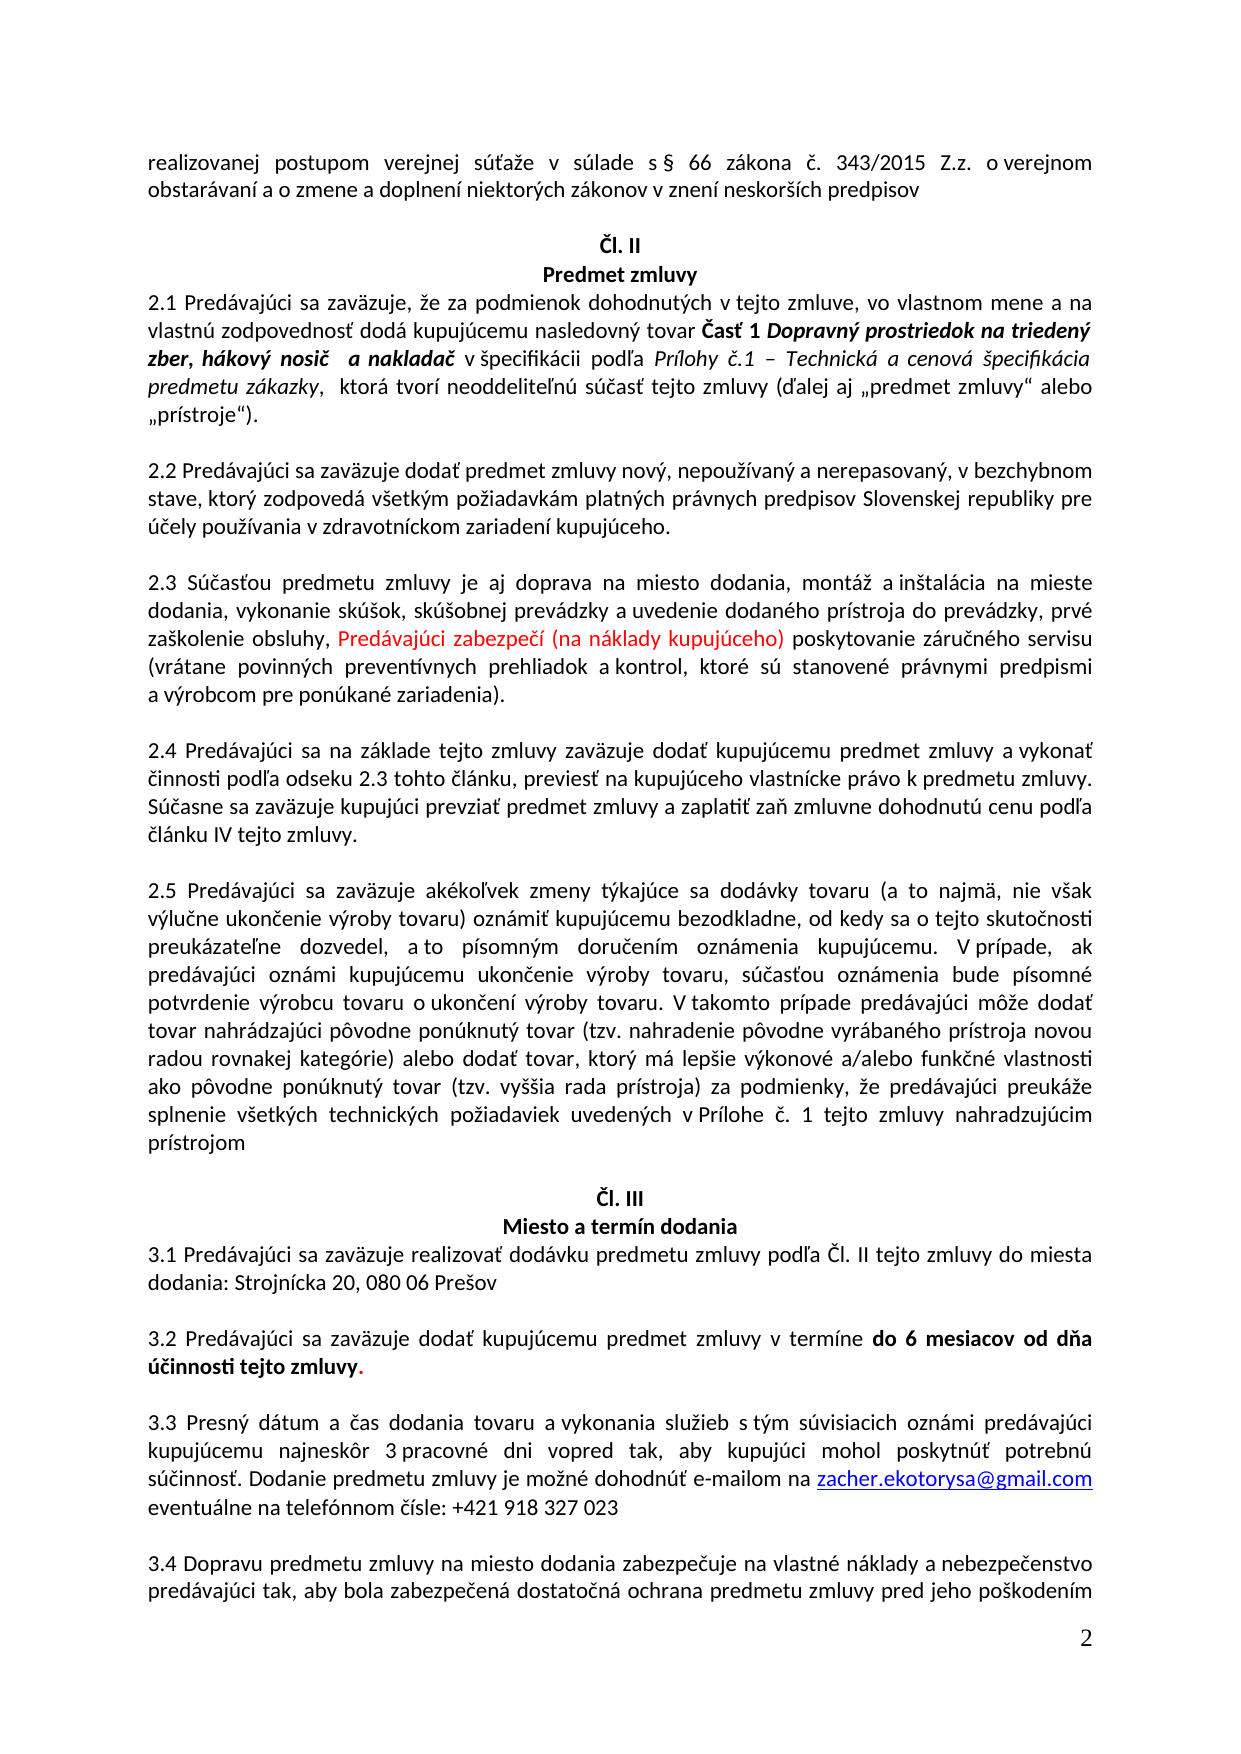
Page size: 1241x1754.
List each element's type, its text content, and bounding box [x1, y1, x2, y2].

list 3.3 Presný dátum a čas dodania tovaru a vykonania služieb s tým súvisiacich oznámi predávajúci kupujúcemu najneskôr 3 pracovné dni vopred tak, aby kupujúci mohol poskytnúť potrebnú súčinnosť. Dodanie predmetu zmluvy je možné dohodnúť e-mailom na zacher.ekotorysa@gmail.com eventuálne na telefónnom čísle: +421 918 327 023 [148, 1408, 1093, 1521]
text 2.2 Predávajúci sa zaväzuje dodať predmet zmluvy nový, nepoužívaný a nerepasovaný, v bezchybnom stave, ktorý zodpovedá všetkým požiadavkám platných právnych predpisov Slovenskej republiky pre účely používania v zdravotníckom zariadení kupujúceho. [148, 456, 1093, 540]
text 2.4 Predávajúci sa na základe tejto zmluvy zaväzuje dodať kupujúcemu predmet zmluvy a vykonať činnosti podľa odseku 2.3 tohto článku, previesť na kupujúceho vlastnícke právo k predmetu zmluvy. Súčasne sa zaväzuje kupujúci prevziať predmet zmluvy a zaplatiť zaň zmluvne dohodnutú cenu podľa článku IV tejto zmluvy. [148, 736, 1093, 848]
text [148, 148, 1093, 204]
text 3.2 Predávajúci sa zaväzuje dodať kupujúcemu predmet zmluvy v termíne do 6 mesiacov od dňa účinnosti tejto zmluvy. [148, 1324, 1093, 1381]
text 2.5 Predávajúci sa zaväzuje akékoľvek zmeny týkajúce sa dodávky tovaru (a to najmä, nie však výlučne ukončenie výroby tovaru) oznámiť kupujúcemu bezodkladne, od kedy sa o tejto skutočnosti preukázateľne dozvedel, a to písomným doručením oznámenia kupujúcemu. V prípade, ak predávajúci oznámi kupujúcemu ukončenie výroby tovaru, súčasťou oznámenia bude písomné potvrdenie výrobcu tovaru o ukončení výroby tovaru. V takomto prípade predávajúci môže dodať tovar nahrádzajúci pôvodne ponúknutý tovar (tzv. nahradenie pôvodne vyrábaného prístroja novou radou rovnakej kategórie) alebo dodať tovar, ktorý má lepšie výkonové a/alebo funkčné vlastnosti ako pôvodne ponúknutý tovar (tzv. vyššia rada prístroja) za podmienky, že predávajúci preukáže splnenie všetkých technických požiadaviek uvedených v Prílohe č. 1 tejto zmluvy nahradzujúcim prístrojom [148, 876, 1093, 1156]
text 2.1 Predávajúci sa zaväzuje, že za podmienok dohodnutých v tejto zmluve, vo vlastnom mene a na vlastnú zodpovednosť dodá kupujúcemu nasledovný tovar Časť 1 Dopravný prostriedok na triedený zber, hákový nosič a nakladač v špecifikácii podľa Prílohy č.1 – Technická a cenová špecifikácia predmetu zákazky, ktorá tvorí neoddeliteľnú súčasť tejto zmluvy (ďalej aj „predmet zmluvy“ alebo „prístroje“). [148, 288, 1093, 428]
text 3.1 Predávajúci sa zaväzuje realizovať dodávku predmetu zmluvy podľa Čl. II tejto zmluvy do miesta dodania: Strojnícka 20, 080 06 Prešov [148, 1240, 1093, 1296]
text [148, 1549, 1093, 1605]
text Predmet zmluvy [148, 260, 1093, 288]
text Čl. II [148, 232, 1093, 260]
text Čl. III [148, 1184, 1093, 1212]
text 2.3 Súčasťou predmetu zmluvy je aj doprava na miesto dodania, montáž a inštalácia na mieste dodania, vykonanie skúšok, skúšobnej prevádzky a uvedenie dodaného prístroja do prevádzky, prvé zaškolenie obsluhy, Predávajúci zabezpečí (na náklady kupujúceho) poskytovanie záručného servisu (vrátane povinných preventívnych prehliadok a kontrol, ktoré sú stanovené právnymi predpismi a výrobcom pre ponúkané zariadenia). [148, 568, 1093, 708]
text Miesto a termín dodania [148, 1212, 1093, 1240]
